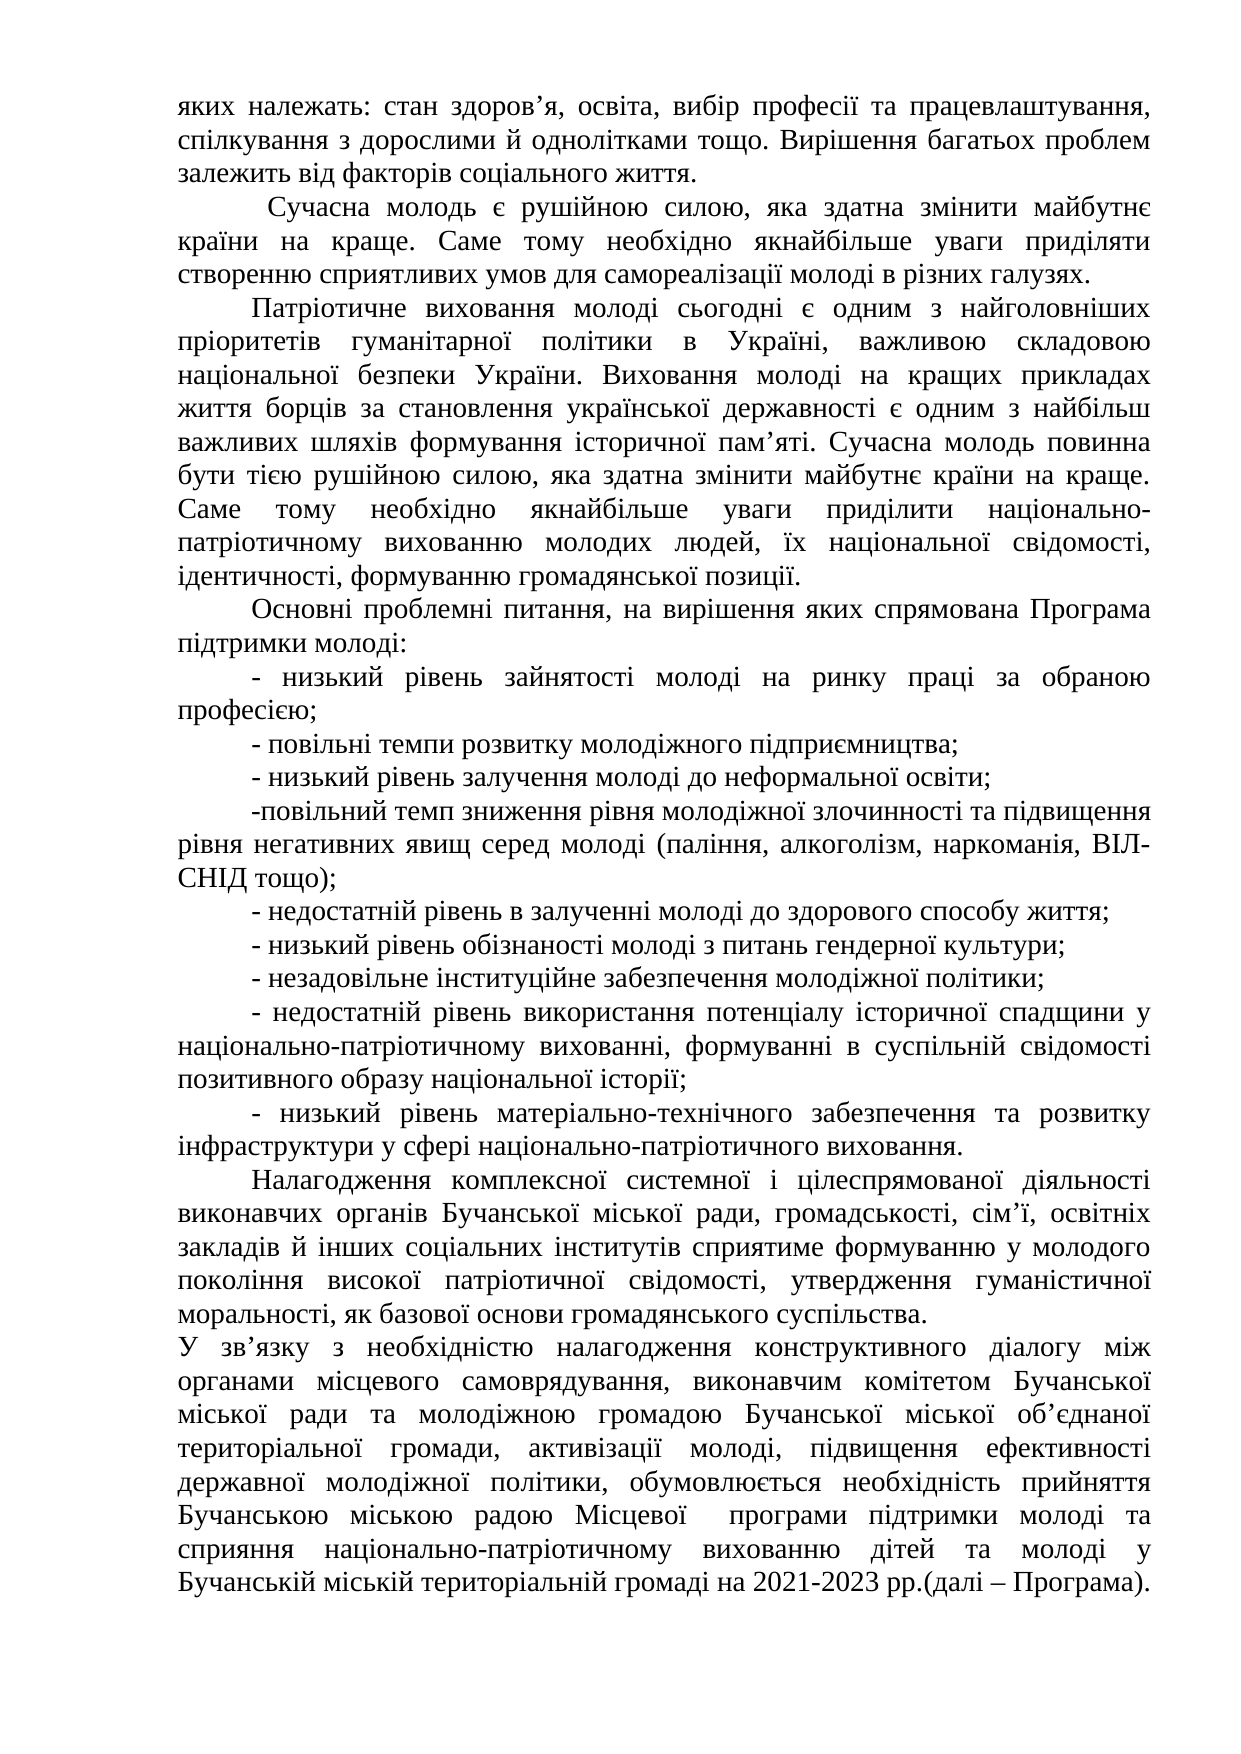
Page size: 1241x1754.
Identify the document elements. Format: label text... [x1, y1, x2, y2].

text - низький рівень залучення молоді до неформальної освіти; [177, 759, 1152, 793]
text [177, 88, 1152, 189]
text - недостатній рівень використання потенціалу історичної спадщини у національно-патріотичному вихованні, формуванні в суспільній свідомості позитивного образу національної історії; [177, 994, 1152, 1095]
text У зв’язку з необхідністю налагодження конструктивного діалогу між органами місцевого самоврядування, виконавчим комітетом Бучанської міської ради та молодіжною громадою Бучанської міської об’єднаної територіальної громади, активізації молоді, підвищення ефективності державної молодіжної політики, обумовлюється необхідність прийняття Бучанською міською радою Місцевої програми підтримки молоді та сприяння національно-патріотичному вихованню дітей та молоді у Бучанській міській територіальній громаді на 2021-2023 рр.(далі – Програма). [177, 1329, 1152, 1598]
text - низький рівень обізнаності молоді з питань гендерної культури; [177, 927, 1152, 961]
text Налагодження комплексної системної і цілеспрямованої діяльності виконавчих органів Бучанської міської ради, громадськості, сім’ї, освітніх закладів й інших соціальних інститутів сприятиме формуванню у молодого покоління високої патріотичної свідомості, утвердження гуманістичної моральності, як базової основи громадянського суспільства. [177, 1162, 1152, 1329]
text - низький рівень матеріально-технічного забезпечення та розвитку інфраструктури у сфері національно-патріотичного виховання. [177, 1095, 1152, 1162]
text - недостатній рівень в залученні молоді до здорового способу життя; [177, 893, 1152, 927]
text Основні проблемні питання, на вирішення яких спрямована Програма підтримки молоді: [177, 592, 1152, 659]
text Патріотичне виховання молоді сьогодні є одним з найголовніших пріоритетів гуманітарної політики в Україні, важливою складовою національної безпеки України. Виховання молоді на кращих прикладах життя борців за становлення української державності є одним з найбільш важливих шляхів формування історичної пам’яті. Сучасна молодь повинна бути тією рушійною силою, яка здатна змінити майбутнє країни на краще. Саме тому необхідно якнайбільше уваги приділити національно-патріотичному вихованню молодих людей, їх національної свідомості, ідентичності, формуванню громадянської позиції. [177, 290, 1152, 592]
text Сучасна молодь є рушійною силою, яка здатна змінити майбутнє країни на краще. Саме тому необхідно якнайбільше уваги приділяти створенню сприятливих умов для самореалізації молоді в різних галузях. [177, 189, 1152, 290]
text - низький рівень зайнятості молоді на ринку праці за обраною професією; [177, 659, 1152, 726]
text -повільний темп зниження рівня молодіжної злочинності та підвищення рівня негативних явищ серед молоді (паління, алкоголізм, наркоманія, ВІЛ-СНІД тощо); [177, 793, 1152, 893]
text - повільні темпи розвитку молодіжного підприємництва; [177, 726, 1152, 759]
text - незадовільне інституційне забезпечення молодіжної політики; [177, 961, 1152, 994]
